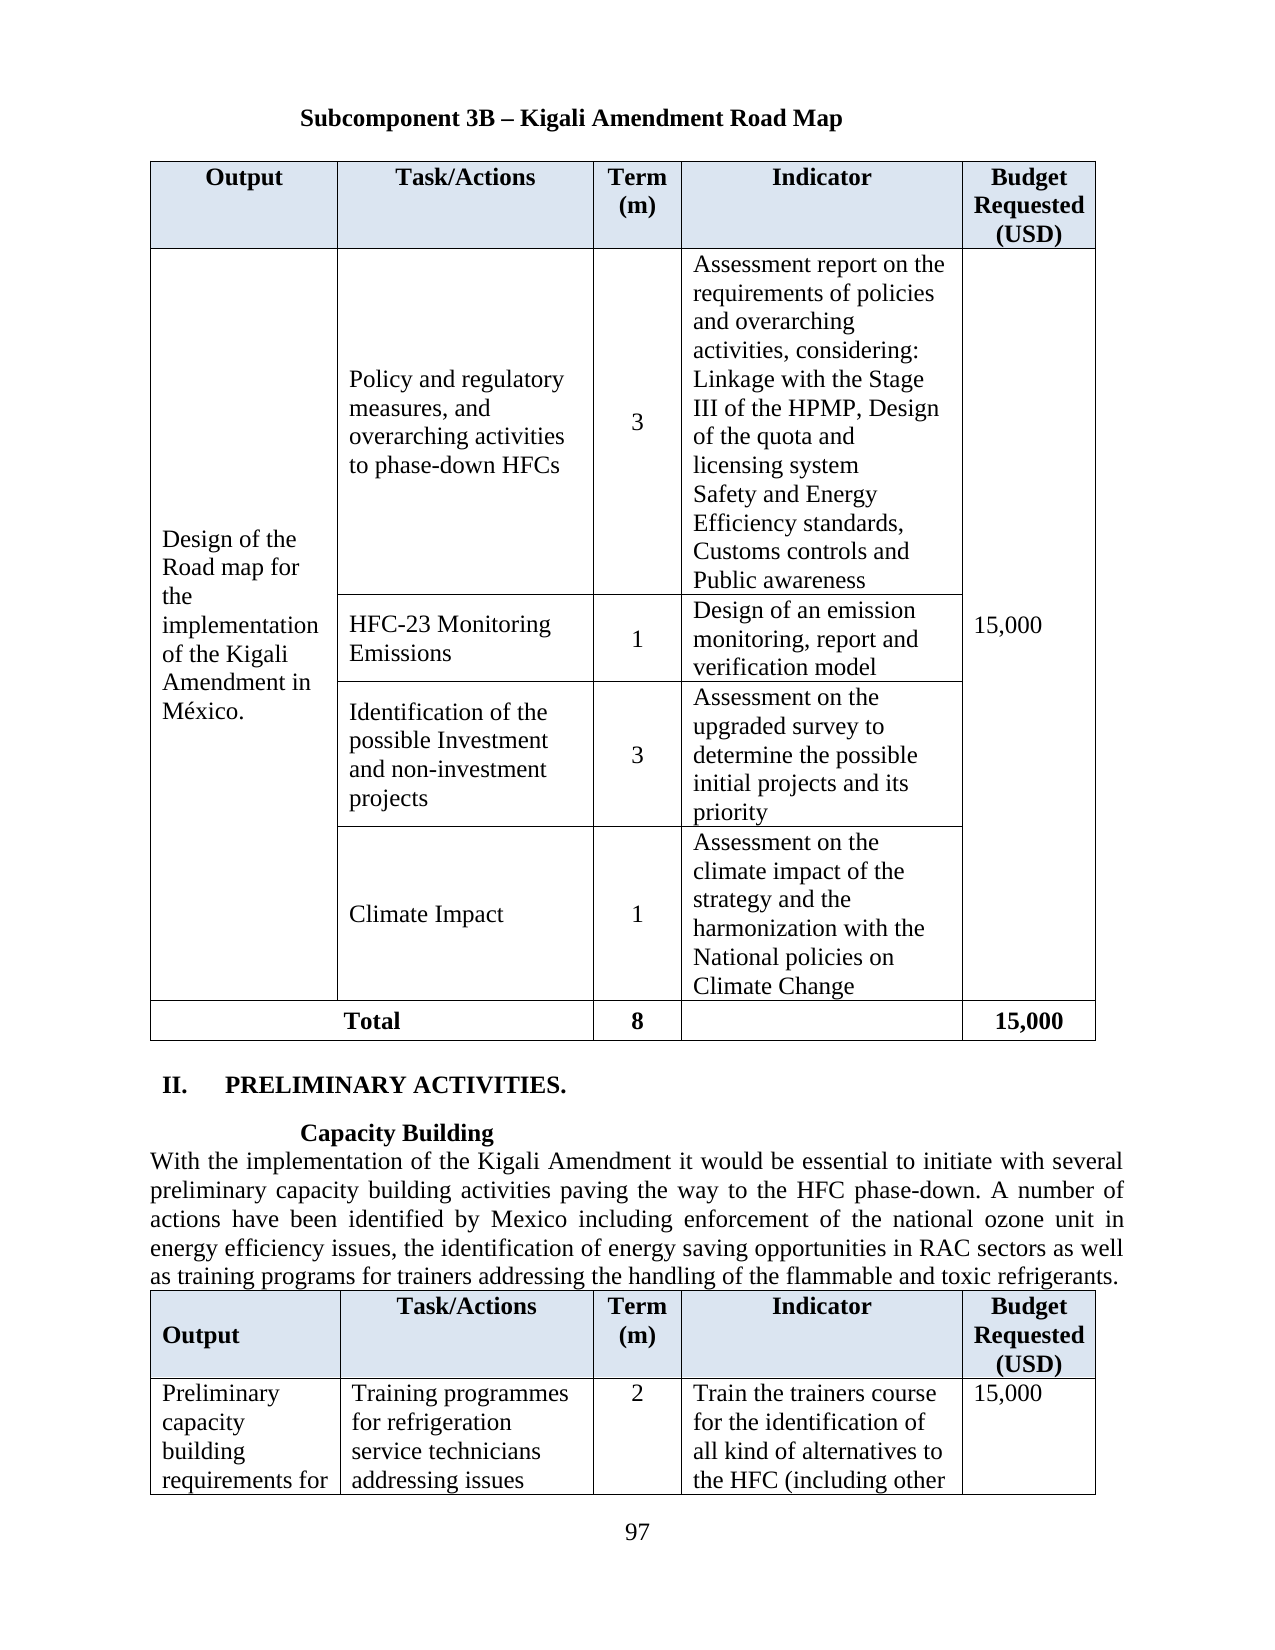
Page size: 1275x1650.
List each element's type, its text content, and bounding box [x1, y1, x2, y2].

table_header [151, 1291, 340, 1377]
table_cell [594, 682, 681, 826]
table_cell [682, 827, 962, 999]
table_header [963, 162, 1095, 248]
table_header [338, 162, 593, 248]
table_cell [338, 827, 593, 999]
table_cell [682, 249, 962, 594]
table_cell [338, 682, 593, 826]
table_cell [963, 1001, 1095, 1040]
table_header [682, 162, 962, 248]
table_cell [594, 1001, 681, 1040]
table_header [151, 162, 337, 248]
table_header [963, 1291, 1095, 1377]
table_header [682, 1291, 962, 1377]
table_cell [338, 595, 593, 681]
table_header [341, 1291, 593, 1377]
text Capacity Building [300, 1118, 1125, 1146]
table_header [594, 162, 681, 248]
text With the implementation of the Kigali Amendment it would be essential to initiate with several preliminary capacity building activities paving the way to the HFC phase-down. A number of actions have been identified by Mexico including enforcement of the national ozone unit in energy efficiency issues, the identification of energy saving opportunities in RAC sectors as well as training programs for trainers addressing the handling of the flammable and toxic refrigerants. [150, 1146, 1125, 1290]
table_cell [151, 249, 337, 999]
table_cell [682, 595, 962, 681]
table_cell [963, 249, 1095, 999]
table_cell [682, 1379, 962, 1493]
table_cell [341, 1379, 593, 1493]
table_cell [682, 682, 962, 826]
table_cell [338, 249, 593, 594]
list PRELIMINARY ACTIVITIES. [187, 1070, 1125, 1099]
text Subcomponent 3B – Kigali Amendment Road Map [300, 103, 1125, 132]
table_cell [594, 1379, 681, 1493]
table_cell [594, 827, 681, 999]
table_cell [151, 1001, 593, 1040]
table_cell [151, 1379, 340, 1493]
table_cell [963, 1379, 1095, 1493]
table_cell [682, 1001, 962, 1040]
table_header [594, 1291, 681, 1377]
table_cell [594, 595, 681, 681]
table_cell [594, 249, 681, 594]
